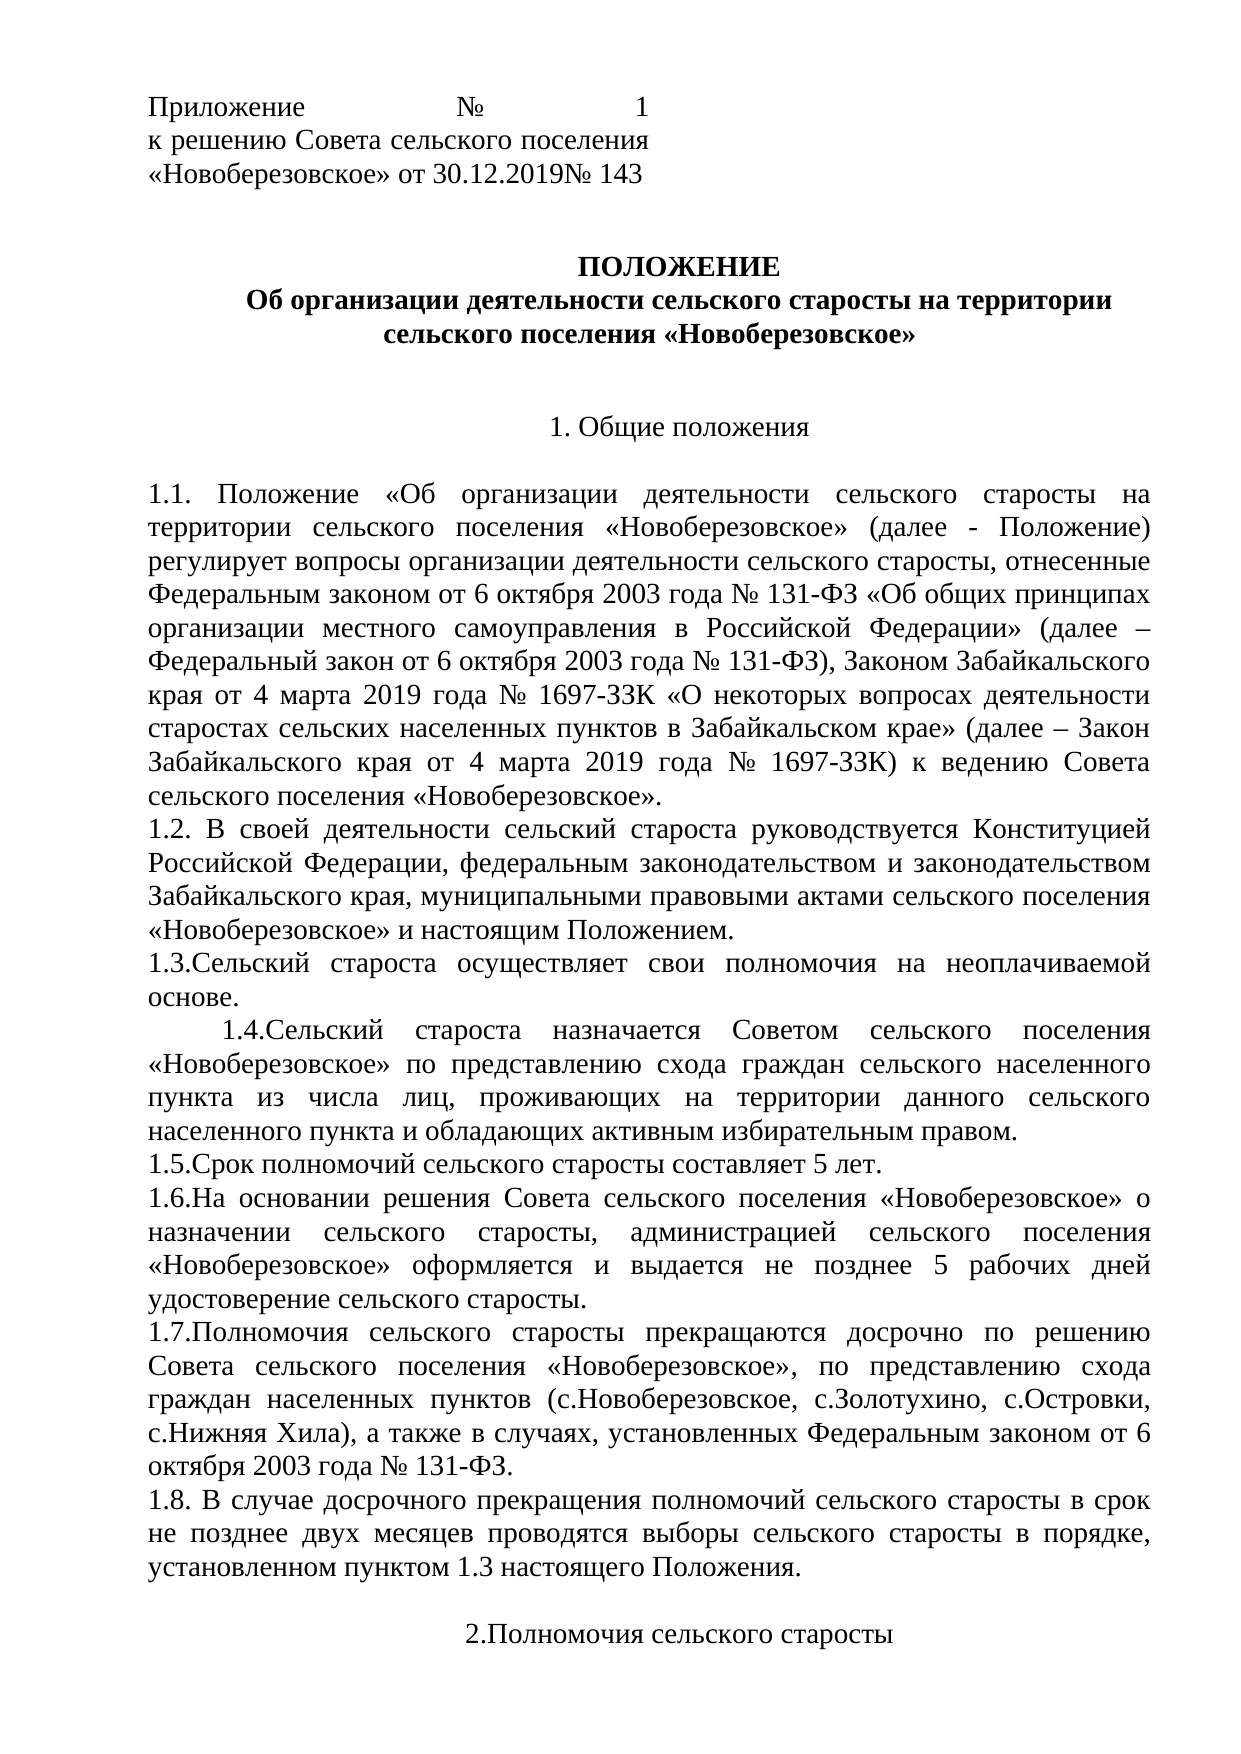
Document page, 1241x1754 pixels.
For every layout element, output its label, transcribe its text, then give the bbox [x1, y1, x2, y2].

subtitle ПОЛОЖЕНИЕ [148, 249, 1152, 282]
text 1.4.Сельский староста назначается Советом сельского поселения «Новоберезовское» по представлению схода граждан сельского населенного пункта из числа лиц, проживающих на территории данного сельского населенного пункта и обладающих активным избирательным правом. [148, 1012, 1152, 1147]
text 1.8. В случае досрочного прекращения полномочий сельского старосты в срок не позднее двух месяцев проводятся выборы сельского старосты в порядке, установленном пунктом 1.3 настоящего Положения. [148, 1482, 1152, 1583]
subtitle 1. Общие положения [148, 409, 1152, 442]
text 1.7.Полномочия сельского старосты прекращаются досрочно по решению Совета сельского поселения «Новоберезовское», по представлению схода граждан населенных пунктов (с.Новоберезовское, с.Золотухино, с.Островки, с.Нижняя Хила), а также в случаях, установленных Федеральным законом от 6 октября 2003 года № 131-ФЗ. [148, 1314, 1152, 1482]
subtitle Об организации деятельности сельского старосты на территории сельского поселения «Новоберезовское» [148, 282, 1152, 349]
subtitle 2.Полномочия сельского старосты [148, 1616, 1152, 1650]
text Приложение № 1 к решению Совета сельского поселения «Новоберезовское» от 30.12.2019№ 143 [148, 89, 649, 189]
text 1.2. В своей деятельности сельский староста руководствуется Конституцией Российской Федерации, федеральным законодательством и законодательством Забайкальского края, муниципальными правовыми актами сельского поселения «Новоберезовское» и настоящим Положением. [148, 811, 1152, 945]
text 1.1. Положение «Об организации деятельности сельского старосты на территории сельского поселения «Новоберезовское» (далее - Положение) регулирует вопросы организации деятельности сельского старосты, отнесенные Федеральным законом от 6 октября 2003 года № 131-ФЗ «Об общих принципах организации местного самоуправления в Российской Федерации» (далее – Федеральный закон от 6 октября 2003 года № 131-ФЗ), Законом Забайкальского края от 4 марта 2019 года № 1697-ЗЗК «О некоторых вопросах деятельности старостах сельских населенных пунктов в Забайкальском крае» (далее – Закон Забайкальского края от 4 марта 2019 года № 1697-ЗЗК) к ведению Совета сельского поселения «Новоберезовское». [148, 476, 1152, 811]
text 1.5.Срок полномочий сельского старосты составляет 5 лет. [148, 1147, 1152, 1180]
text 1.6.На основании решения Совета сельского поселения «Новоберезовское» о назначении сельского старосты, администрацией сельского поселения «Новоберезовское» оформляется и выдается не позднее 5 рабочих дней удостоверение сельского старосты. [148, 1180, 1152, 1314]
text 1.3.Сельский староста осуществляет свои полномочия на неоплачиваемой основе. [148, 945, 1152, 1012]
